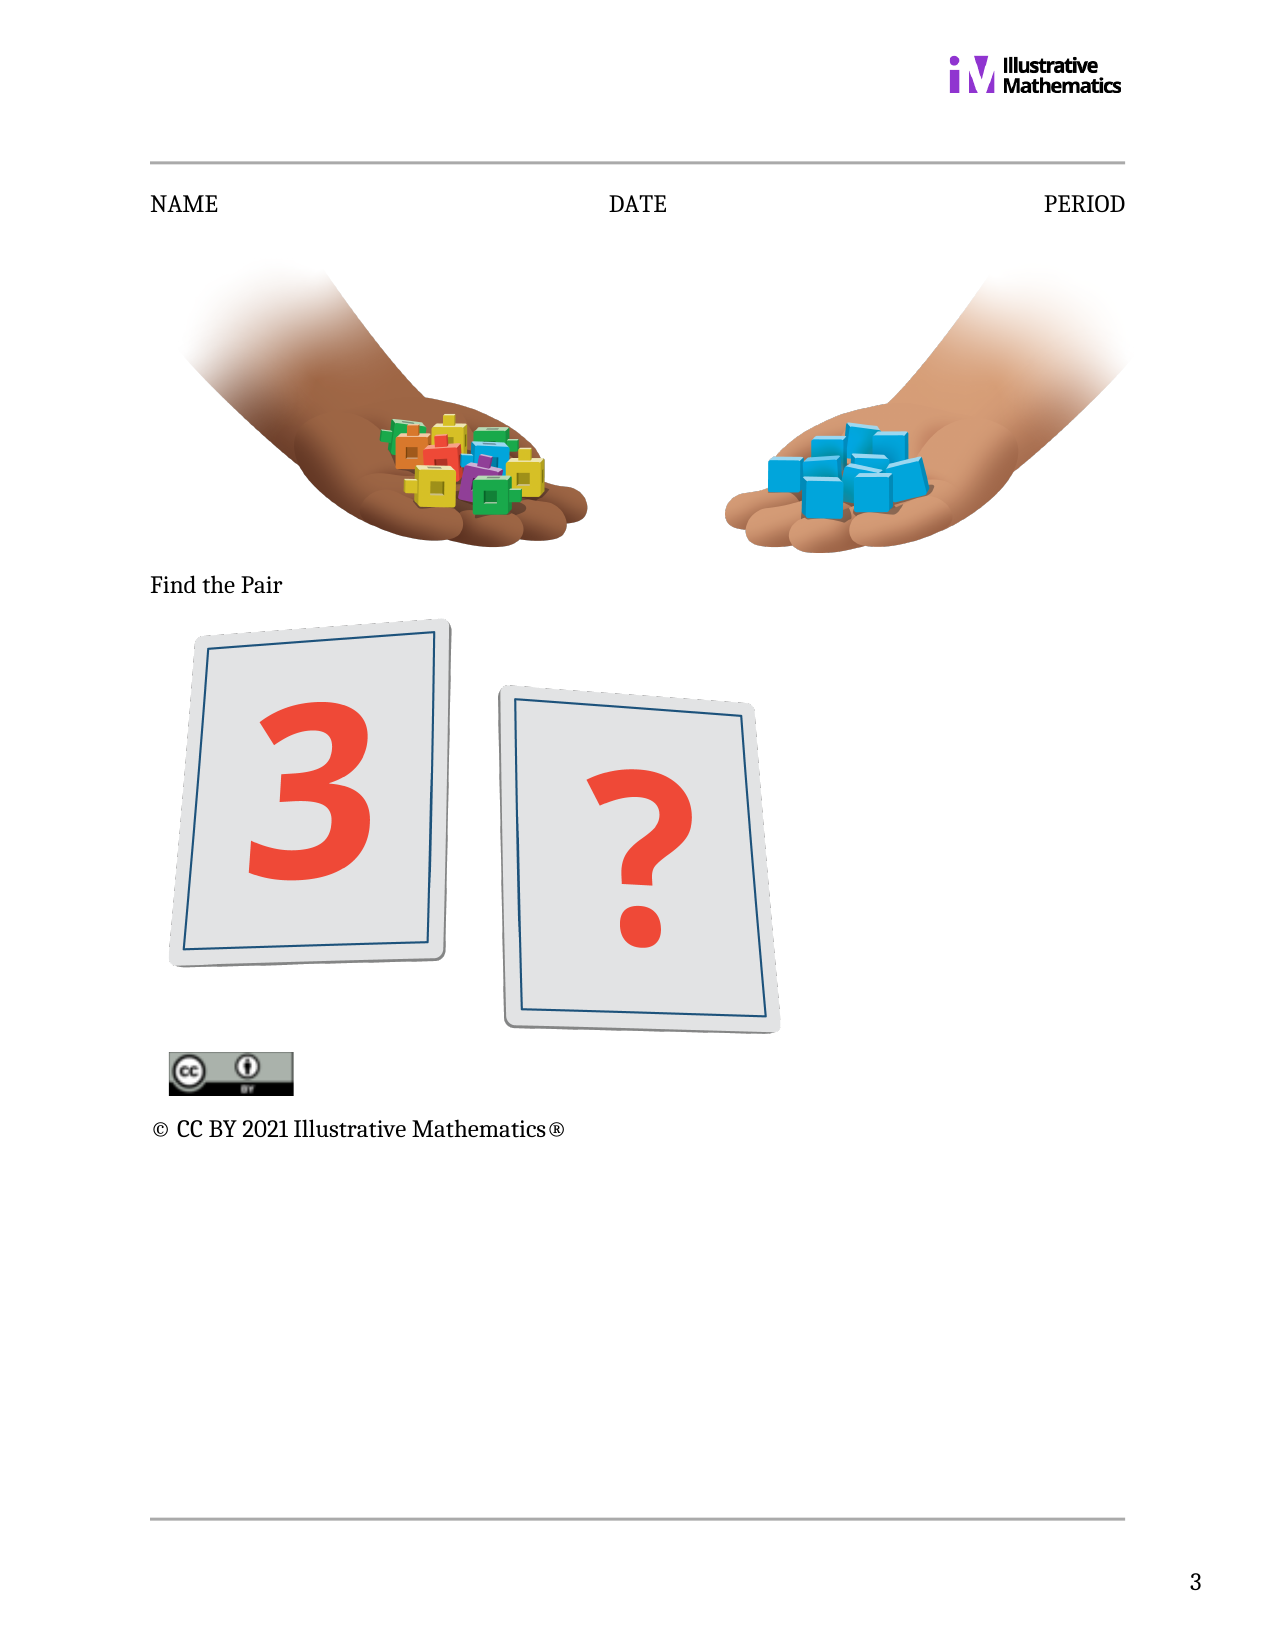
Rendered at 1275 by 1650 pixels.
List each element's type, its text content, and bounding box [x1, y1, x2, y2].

text Find the Pair [150, 571, 1125, 600]
picture [949, 55, 1121, 93]
text © CC BY 2021 Illustrative Mathematics® [150, 1114, 1125, 1143]
picture [168, 618, 781, 1034]
picture [168, 247, 1144, 553]
picture [168, 1052, 294, 1096]
